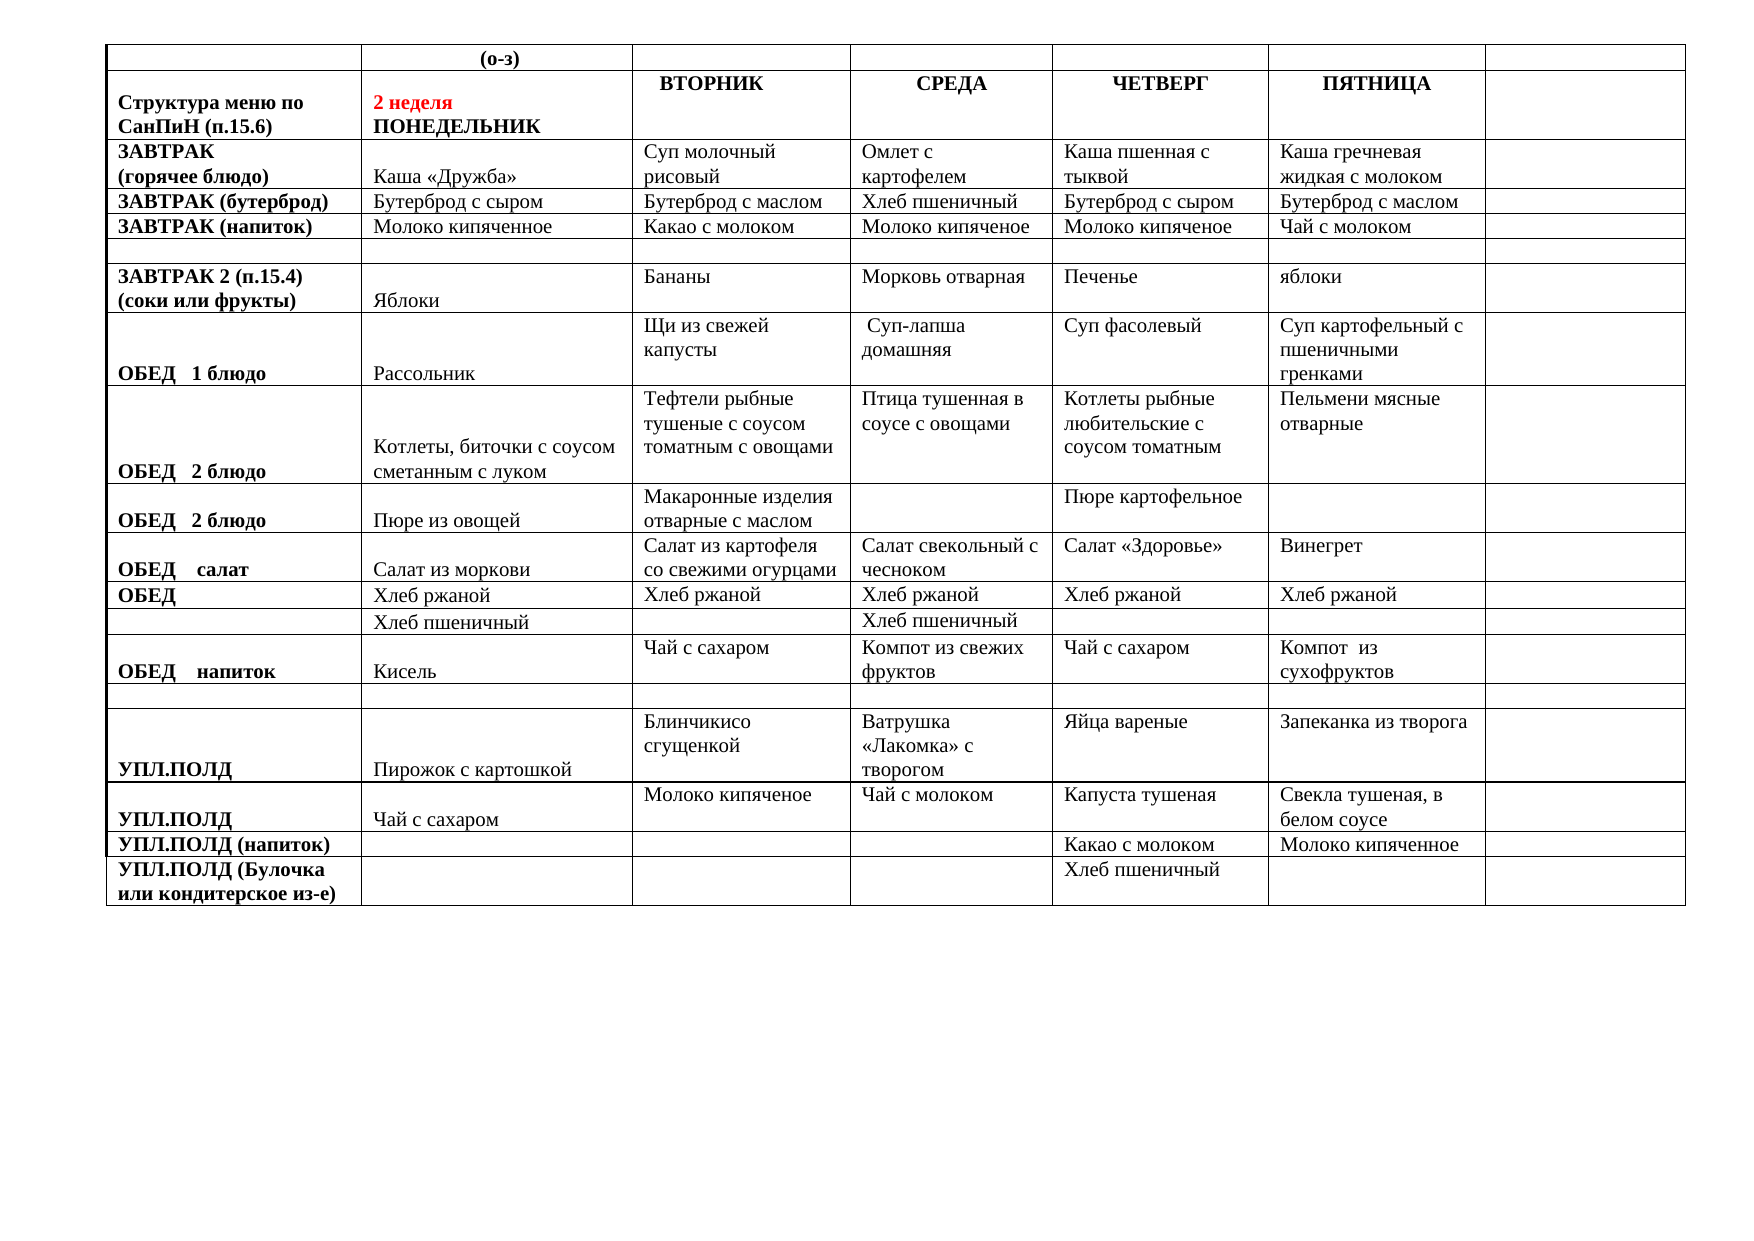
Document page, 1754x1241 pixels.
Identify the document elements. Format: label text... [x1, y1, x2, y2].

table_cell [1486, 832, 1685, 856]
table_cell Хлеб пшеничный [362, 609, 632, 634]
table_cell [633, 239, 850, 263]
table_cell Хлеб ржаной [362, 582, 632, 607]
table_cell ЗАВТРАК 2 (п.15.4) (соки или фрукты) [108, 264, 361, 312]
table_cell ОБЕД напиток [108, 635, 361, 683]
table_cell Хлеб пшеничный [851, 609, 1052, 634]
table_cell [108, 239, 361, 263]
table_cell [633, 684, 850, 708]
table_cell [1486, 239, 1685, 263]
table_cell [1486, 783, 1685, 831]
table_cell [1269, 857, 1485, 905]
table_cell ЧЕТВЕРГ [1053, 71, 1268, 138]
table_cell Кисель [362, 635, 632, 683]
table_cell Чай с сахаром [362, 783, 632, 831]
table_header [1269, 45, 1485, 69]
table_cell Какао с молоком [633, 214, 850, 238]
table_cell Каша гречневая жидкая с молоком [1269, 140, 1485, 188]
table_cell Чай с сахаром [633, 635, 850, 683]
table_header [362, 45, 632, 69]
table_cell Каша пшенная с тыквой [1053, 140, 1268, 188]
table_cell [1486, 214, 1685, 238]
table_cell Щи из свежей капусты [633, 313, 850, 385]
table_header [851, 45, 1052, 69]
table_cell Птица тушенная в соусе с овощами [851, 386, 1052, 483]
table_cell [851, 484, 1052, 532]
table_cell [108, 609, 361, 634]
table_cell [362, 239, 632, 263]
table_cell [1269, 609, 1485, 634]
table_cell [1486, 71, 1685, 138]
table_cell ОБЕД 2 блюдо [108, 386, 361, 483]
table_cell Чай с молоком [851, 783, 1052, 831]
table_cell Салат «Здоровье» [1053, 533, 1268, 581]
table_cell [1486, 189, 1685, 213]
table_cell [1486, 635, 1685, 683]
table_cell [1053, 239, 1268, 263]
table_cell Молоко кипяченное [1269, 832, 1485, 856]
table_cell ВТОРНИК [633, 71, 850, 138]
table_cell Суп молочный рисовый [633, 140, 850, 188]
table_cell Бананы [633, 264, 850, 312]
table_cell Хлеб ржаной [1269, 582, 1485, 607]
table_cell Структура меню по СанПиН (п.15.6) [108, 71, 361, 138]
table_cell Хлеб ржаной [633, 582, 850, 607]
table_cell Рассольник [362, 313, 632, 385]
table_cell [1486, 709, 1685, 781]
table_cell Блинчикисо сгущенкой [633, 709, 850, 781]
table_cell [633, 609, 850, 634]
table_cell Ватрушка «Лакомка» с творогом [851, 709, 1052, 781]
table_cell Запеканка из творога [1269, 709, 1485, 781]
table_cell [362, 684, 632, 708]
table_cell Хлеб пшеничный [851, 189, 1052, 213]
table_cell [1053, 609, 1268, 634]
table_cell Молоко кипяченое [1053, 214, 1268, 238]
table_cell [1486, 313, 1685, 385]
table_cell [362, 857, 632, 905]
table_cell Молоко кипяченое [633, 783, 850, 831]
table_cell [1486, 609, 1685, 634]
table_cell [633, 857, 850, 905]
table_cell [108, 684, 361, 708]
table_cell [1269, 239, 1485, 263]
table_cell 2 неделя ПОНЕДЕЛЬНИК [362, 71, 632, 138]
table_cell Салат из картофеля со свежими огурцами [633, 533, 850, 581]
table_cell Капуста тушеная [1053, 783, 1268, 831]
table_cell Какао с молоком [1053, 832, 1268, 856]
table_cell Суп фасолевый [1053, 313, 1268, 385]
table_cell Молоко кипяченое [851, 214, 1052, 238]
table_cell ПЯТНИЦА [1269, 71, 1485, 138]
table_cell Чай с сахаром [1053, 635, 1268, 683]
table_cell Свекла тушеная, в белом соусе [1269, 783, 1485, 831]
table_cell [1269, 684, 1485, 708]
table_cell Яйца вареные [1053, 709, 1268, 781]
table_cell ЗАВТРАК (бутерброд) [108, 189, 361, 213]
table_cell [1486, 582, 1685, 607]
table_cell УПЛ.ПОЛД (напиток) [108, 832, 361, 856]
table_header [633, 45, 850, 69]
table_cell Бутерброд с сыром [1053, 189, 1268, 213]
table_cell Бутерброд с сыром [362, 189, 632, 213]
table_cell ОБЕД [108, 582, 361, 607]
table_cell Суп картофельный с пшеничными гренками [1269, 313, 1485, 385]
table_cell ОБЕД 2 блюдо [108, 484, 361, 532]
table_cell Винегрет [1269, 533, 1485, 581]
table_cell Пирожок с картошкой [362, 709, 632, 781]
table_cell [633, 832, 850, 856]
table_cell ОБЕД салат [108, 533, 361, 581]
table_cell [1486, 264, 1685, 312]
table_cell Хлеб пшеничный [1053, 857, 1268, 905]
table_cell ЗАВТРАК (напиток) [108, 214, 361, 238]
table_cell [1269, 484, 1485, 532]
table_cell Каша «Дружба» [362, 140, 632, 188]
table_cell Макаронные изделия отварные с маслом [633, 484, 850, 532]
table_cell [1486, 857, 1685, 905]
table_cell Компот из сухофруктов [1269, 635, 1485, 683]
table_header [108, 45, 361, 69]
table_cell Салат из моркови [362, 533, 632, 581]
table_cell УПЛ.ПОЛД (Булочка или кондитерское из-е) [107, 857, 361, 905]
table_cell [362, 832, 632, 856]
table_cell [851, 239, 1052, 263]
table_cell УПЛ.ПОЛД [108, 783, 361, 831]
table_cell УПЛ.ПОЛД [108, 709, 361, 781]
table_cell Пельмени мясные отварные [1269, 386, 1485, 483]
table_cell Бутерброд с маслом [1269, 189, 1485, 213]
table_cell [1053, 684, 1268, 708]
table_cell Тефтели рыбные тушеные с соусом томатным с овощами [633, 386, 850, 483]
table_cell Пюре из овощей [362, 484, 632, 532]
table_cell ОБЕД 1 блюдо [108, 313, 361, 385]
table_cell Суп-лапша домашняя [851, 313, 1052, 385]
table_cell ЗАВТРАК (горячее блюдо) [108, 140, 361, 188]
table_cell Омлет с картофелем [851, 140, 1052, 188]
table_cell Котлеты, биточки с соусом сметанным с луком [362, 386, 632, 483]
table_cell Компот из свежих фруктов [851, 635, 1052, 683]
table_cell [1486, 386, 1685, 483]
table_cell [1486, 140, 1685, 188]
table_cell Чай с молоком [1269, 214, 1485, 238]
table_cell [1486, 533, 1685, 581]
table_cell [851, 832, 1052, 856]
table_cell Котлеты рыбные любительские с соусом томатным [1053, 386, 1268, 483]
table_cell Бутерброд с маслом [633, 189, 850, 213]
table_cell Салат свекольный с чесноком [851, 533, 1052, 581]
table_cell Хлеб ржаной [851, 582, 1052, 607]
table_cell Пюре картофельное [1053, 484, 1268, 532]
table_cell Хлеб ржаной [1053, 582, 1268, 607]
table_cell [1486, 684, 1685, 708]
table_cell [851, 684, 1052, 708]
table_cell [1486, 484, 1685, 532]
table_header [1053, 45, 1268, 69]
table_header [1486, 45, 1685, 69]
table_cell [851, 857, 1052, 905]
table_cell Печенье [1053, 264, 1268, 312]
table_cell Морковь отварная [851, 264, 1052, 312]
table_cell Яблоки [362, 264, 632, 312]
table_cell СРЕДА [851, 71, 1052, 138]
table_cell яблоки [1269, 264, 1485, 312]
table_cell Молоко кипяченное [362, 214, 632, 238]
